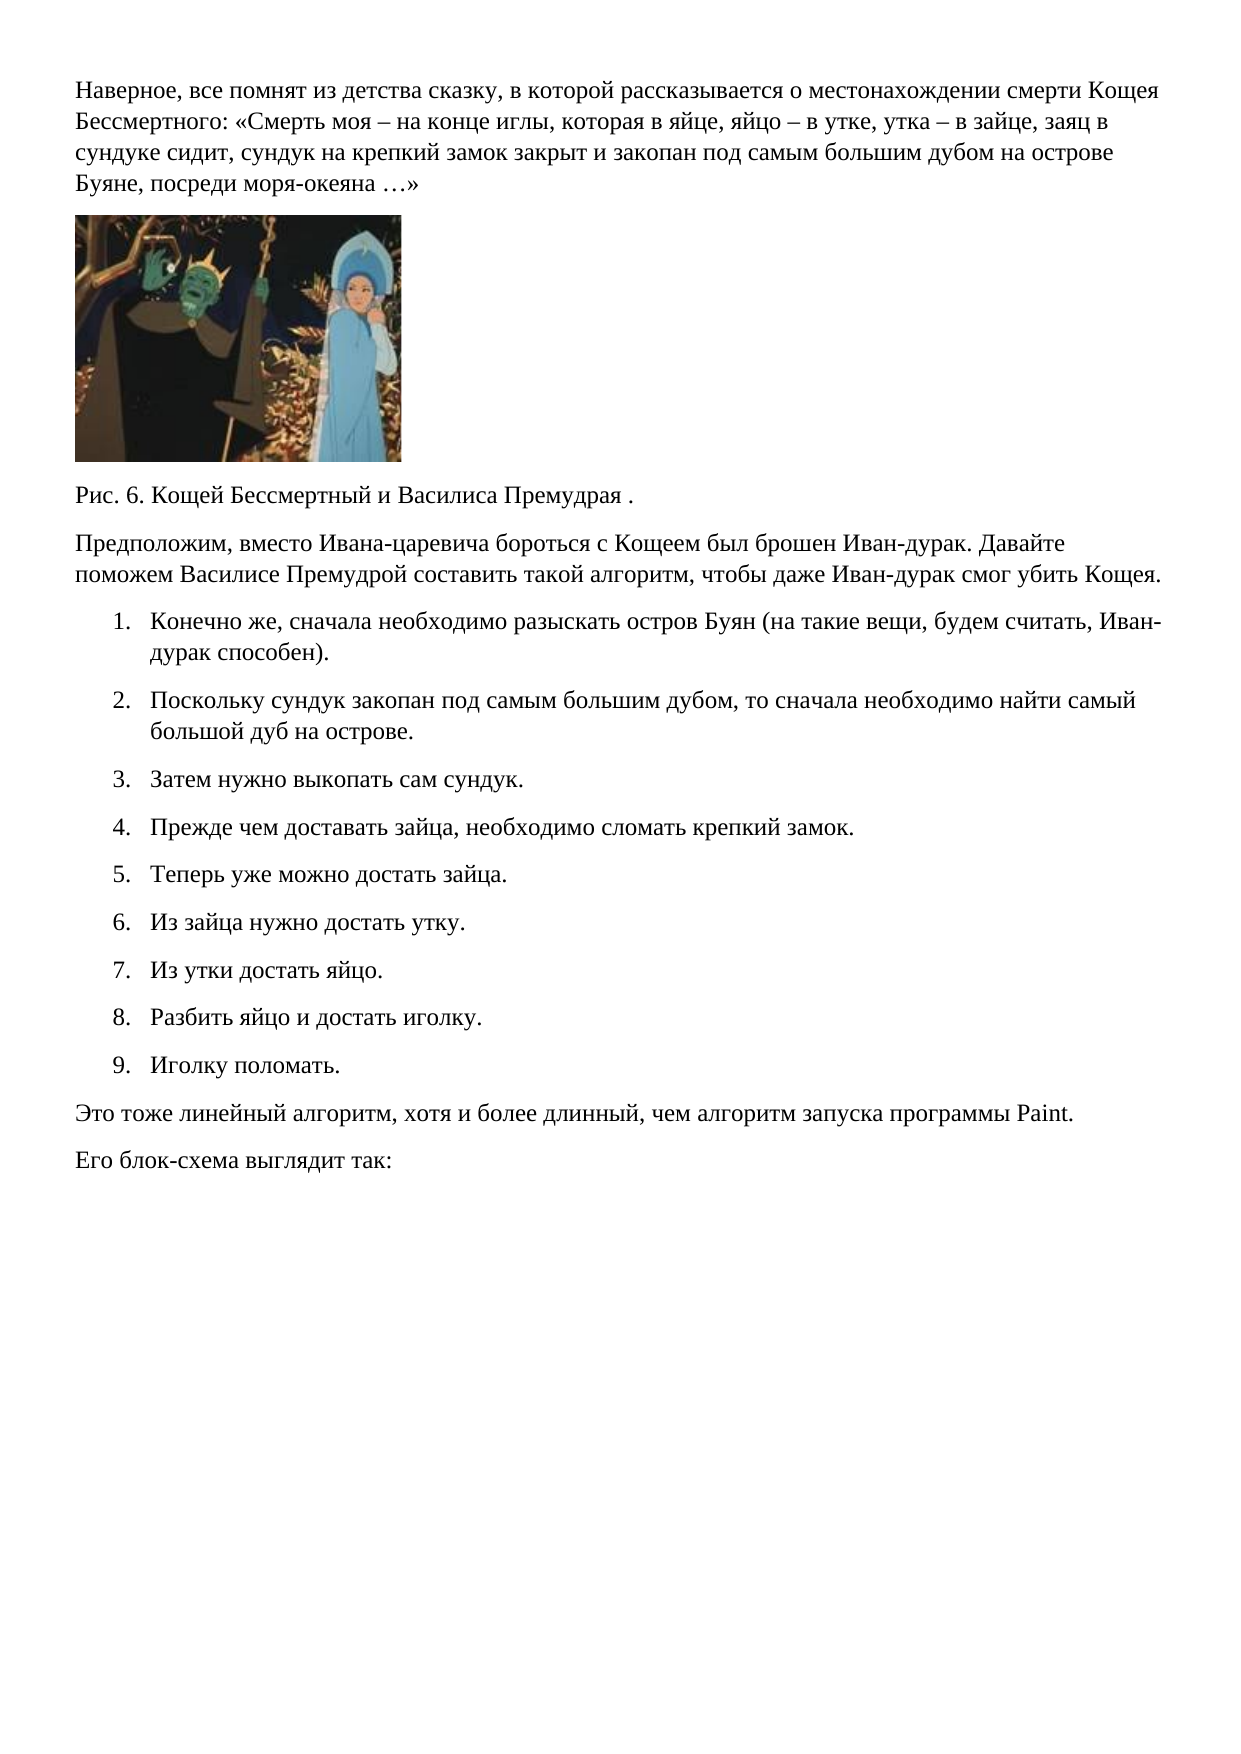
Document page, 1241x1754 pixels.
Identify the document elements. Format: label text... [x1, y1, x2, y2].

text Наверное, все помнят из детства сказку, в которой рассказывается о местонахождении смерти Кощея Бессмертного: «Смерть моя – на конце иглы, которая в яйце, яйцо – в утке, утка – в зайце, заяц в сундуке сидит, сундук на крепкий замок закрыт и закопан под самым большим дубом на острове Буяне, посреди моря-океяна …» [75, 75, 1165, 197]
text Его блок-схема выглядит так: [75, 1146, 1165, 1174]
picture [75, 215, 402, 462]
text Это тоже линейный алгоритм, хотя и более длинный, чем алгоритм запуска программы Paint. [75, 1098, 1165, 1127]
text Рис. 6. Кощей Бессмертный и Василиса Премудрая . [75, 480, 1165, 509]
list Поскольку сундук закопан под самым большим дубом, то сначала необходимо найти самый большой дуб на острове. [112, 685, 1165, 745]
list Разбить яйцо и достать иголку. [112, 1002, 1165, 1031]
list Конечно же, сначала необходимо разыскать остров Буян (на такие вещи, будем считать, Иван-дурак способен). [112, 606, 1165, 666]
list Теперь уже можно достать зайца. [112, 859, 1165, 888]
text Предположим, вместо Ивана-царевича бороться с Кощеем был брошен Иван-дурак. Давайте поможем Василисе Премудрой составить такой алгоритм, чтобы даже Иван-дурак смог убить Кощея. [75, 528, 1165, 587]
list Из зайца нужно достать утку. [112, 907, 1165, 936]
list Прежде чем доставать зайца, необходимо сломать крепкий замок. [112, 812, 1165, 840]
list Затем нужно выкопать сам сундук. [112, 764, 1165, 793]
list Иголку поломать. [112, 1050, 1165, 1079]
list Из утки достать яйцо. [112, 955, 1165, 983]
